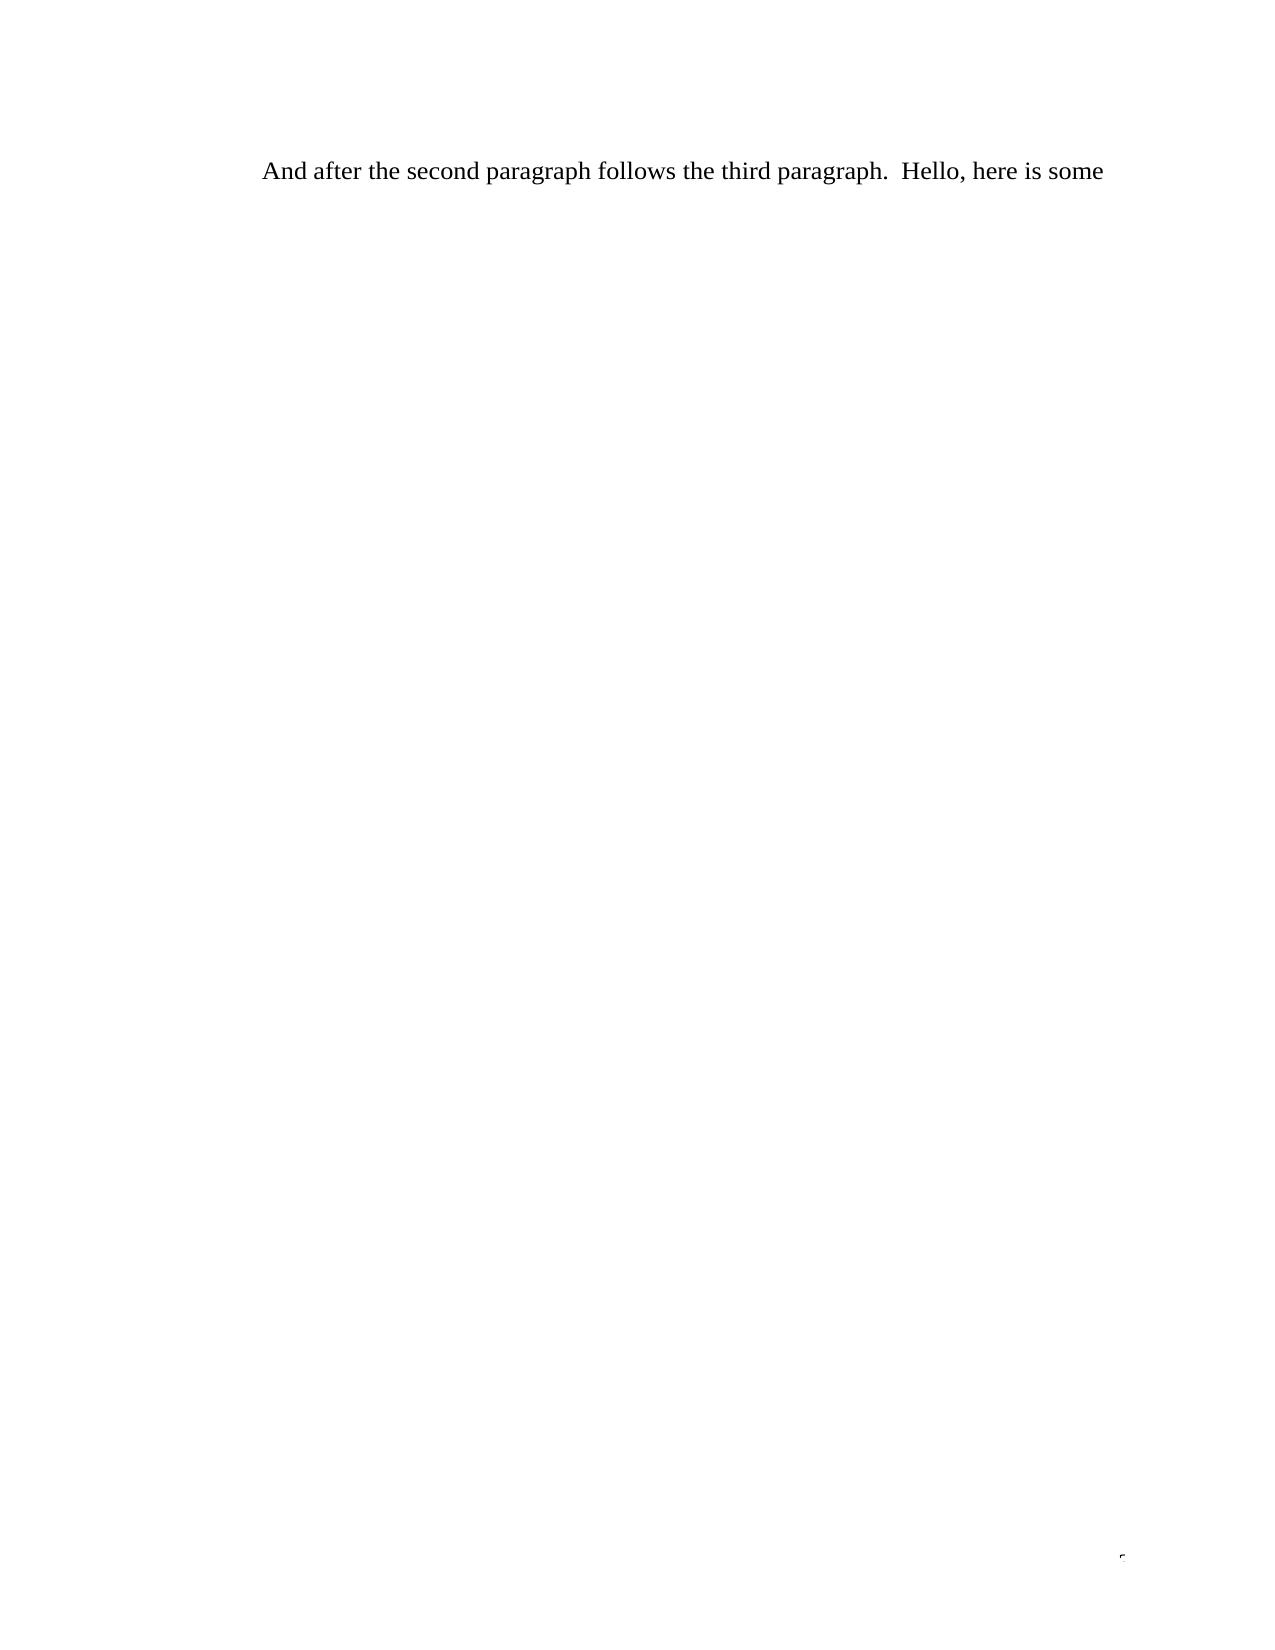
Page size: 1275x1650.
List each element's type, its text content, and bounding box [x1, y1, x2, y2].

text And after the second paragraph follows the third paragraph. Hello, here is some [262, 156, 1137, 185]
